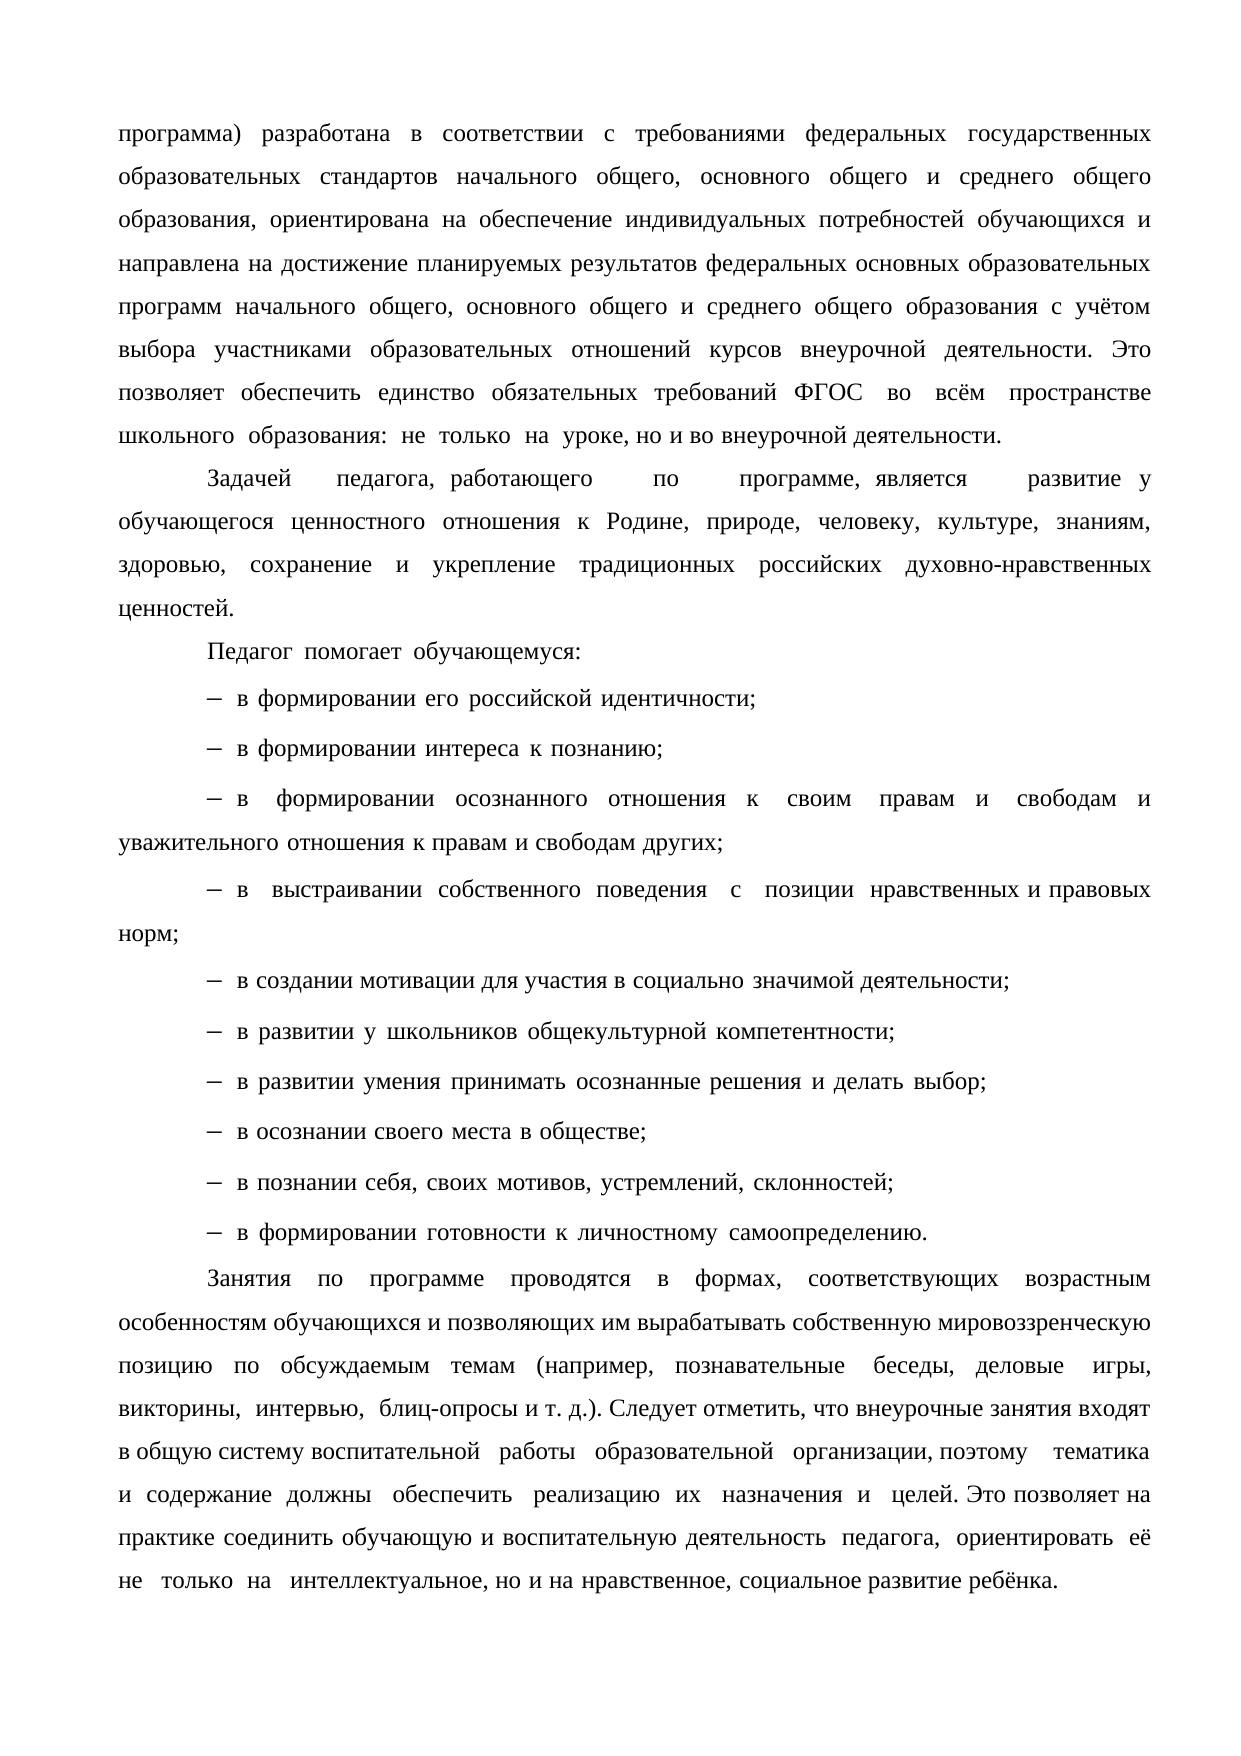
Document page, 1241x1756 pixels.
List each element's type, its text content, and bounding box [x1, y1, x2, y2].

list в выстраивании собственного поведения с позиции нравственных и правовых норм; [118, 871, 1151, 947]
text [118, 118, 1151, 449]
list в формировании его российской идентичности; [118, 679, 1151, 712]
text Задачей педагога, работающего по программе, является развитие у обучающегося ценностного отношения к Родине, природе, человеку, культуре, знаниям, здоровью, сохранение и укрепление традиционных российских духовно-нравственных ценностей. [118, 463, 1151, 621]
list в развитии у школьников общекультурной компетентности; [118, 1012, 1151, 1045]
list в осознании своего места в обществе; [118, 1112, 1151, 1146]
text Педагог помогает обучающемуся: [118, 636, 1151, 664]
text Занятия по программе проводятся в формах, соответствующих возрастным особенностям обучающихся и позволяющих им вырабатывать собственную мировоззренческую позицию по обсуждаемым темам (например, познавательные беседы, деловые игры, викторины, интервью, блиц-опросы и т. д.). Следует отметить, что внеурочные занятия входят в общую систему воспитательной работы образовательной организации, поэтому тематика и содержание должны обеспечить реализацию их назначения и целей. Это позволяет на практике соединить обучающую и воспитательную деятельность педагога, ориентировать её не только на интеллектуальное, но и на нравственное, социальное развитие ребёнка. [118, 1263, 1151, 1594]
list в создании мотивации для участия в социально значимой деятельности; [118, 962, 1151, 995]
list в формировании готовности к личностному самоопределению. [118, 1213, 1151, 1247]
list в развитии умения принимать осознанные решения и делать выбор; [118, 1062, 1151, 1096]
list в формировании интереса к познанию; [118, 729, 1151, 763]
list в познании себя, своих мотивов, устремлений, склонностей; [118, 1163, 1151, 1196]
list в формировании осознанного отношения к своим правам и свободам и уважительного отношения к правам и свободам других; [118, 779, 1151, 856]
